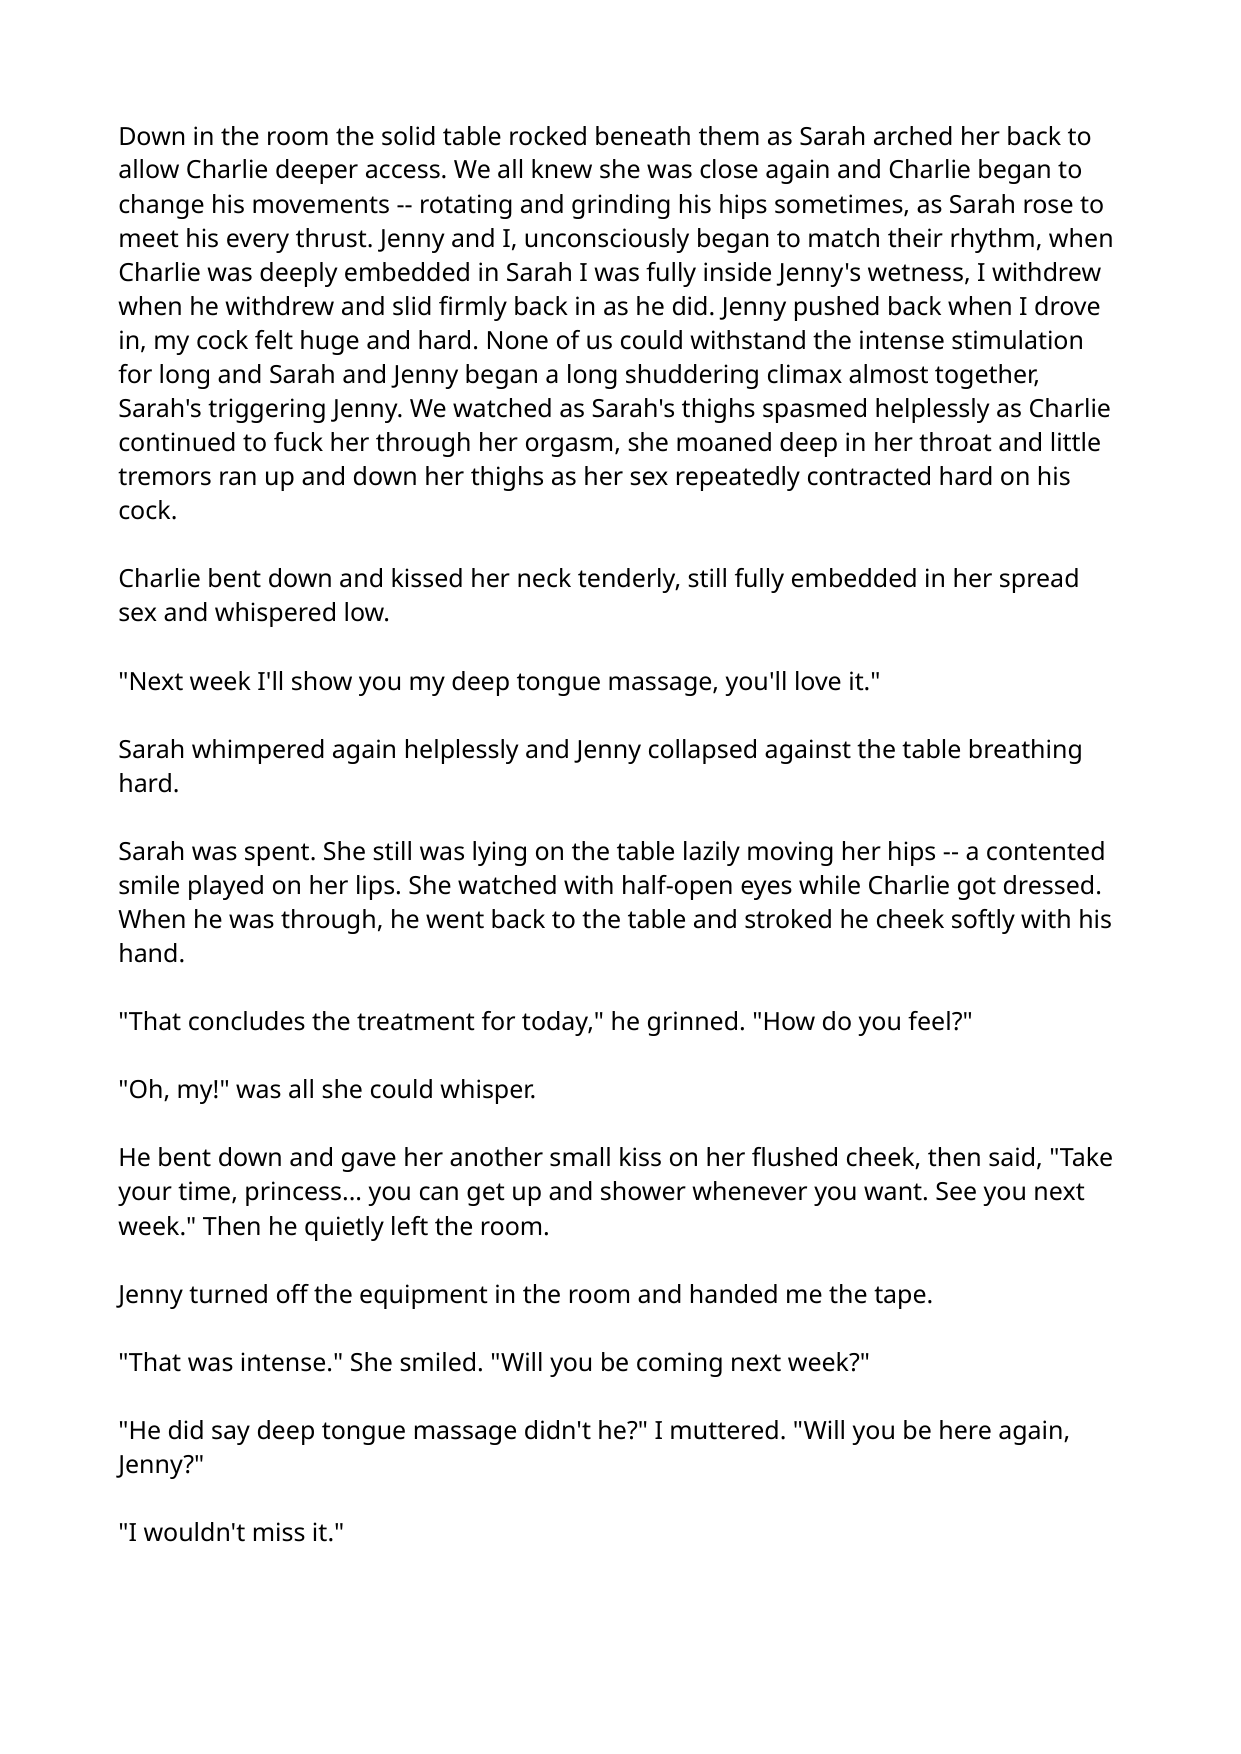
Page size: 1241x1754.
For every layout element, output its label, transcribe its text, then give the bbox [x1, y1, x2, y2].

text Charlie bent down and kissed her neck tenderly, still fully embedded in her spread sex and whispered low. [118, 561, 1122, 629]
text Down in the room the solid table rocked beneath them as Sarah arched her back to allow Charlie deeper access. We all knew she was close again and Charlie began to change his movements -- rotating and grinding his hips sometimes, as Sarah rose to meet his every thrust. Jenny and I, unconsciously began to match their rhythm, when Charlie was deeply embedded in Sarah I was fully inside Jenny's wetness, I withdrew when he withdrew and slid firmly back in as he did. Jenny pushed back when I drove in, my cock felt huge and hard. None of us could withstand the intense stimulation for long and Sarah and Jenny began a long shuddering climax almost together, Sarah's triggering Jenny. We watched as Sarah's thighs spasmed helplessly as Charlie continued to fuck her through her orgasm, she moaned deep in her throat and little tremors ran up and down her thighs as her sex repeatedly contracted hard on his cock. [118, 118, 1122, 527]
text "Oh, my!" was all she could whisper. [118, 1072, 1122, 1106]
text "Next week I'll show you my deep tongue massage, you'll love it." [118, 663, 1122, 697]
text "He did say deep tongue massage didn't he?" I muttered. "Will you be here again, Jenny?" [118, 1412, 1122, 1481]
text "That concludes the treatment for today," he grinned. "How do you feel?" [118, 1004, 1122, 1038]
text "That was intense." She smiled. "Will you be coming next week?" [118, 1344, 1122, 1378]
text Sarah was spent. She still was lying on the table lazily moving her hips -- a contented smile played on her lips. She watched with half-open eyes while Charlie got dressed. When he was through, he went back to the table and stroked he cheek softly with his hand. [118, 833, 1122, 970]
text Sarah whimpered again helplessly and Jenny collapsed against the table breathing hard. [118, 731, 1122, 799]
text He bent down and gave her another small kiss on her flushed cheek, then said, "Take your time, princess... you can get up and shower whenever you want. See you next week." Then he quietly left the room. [118, 1140, 1122, 1242]
text Jenny turned off the equipment in the room and handed me the tape. [118, 1276, 1122, 1310]
text "I wouldn't miss it." [118, 1515, 1122, 1549]
